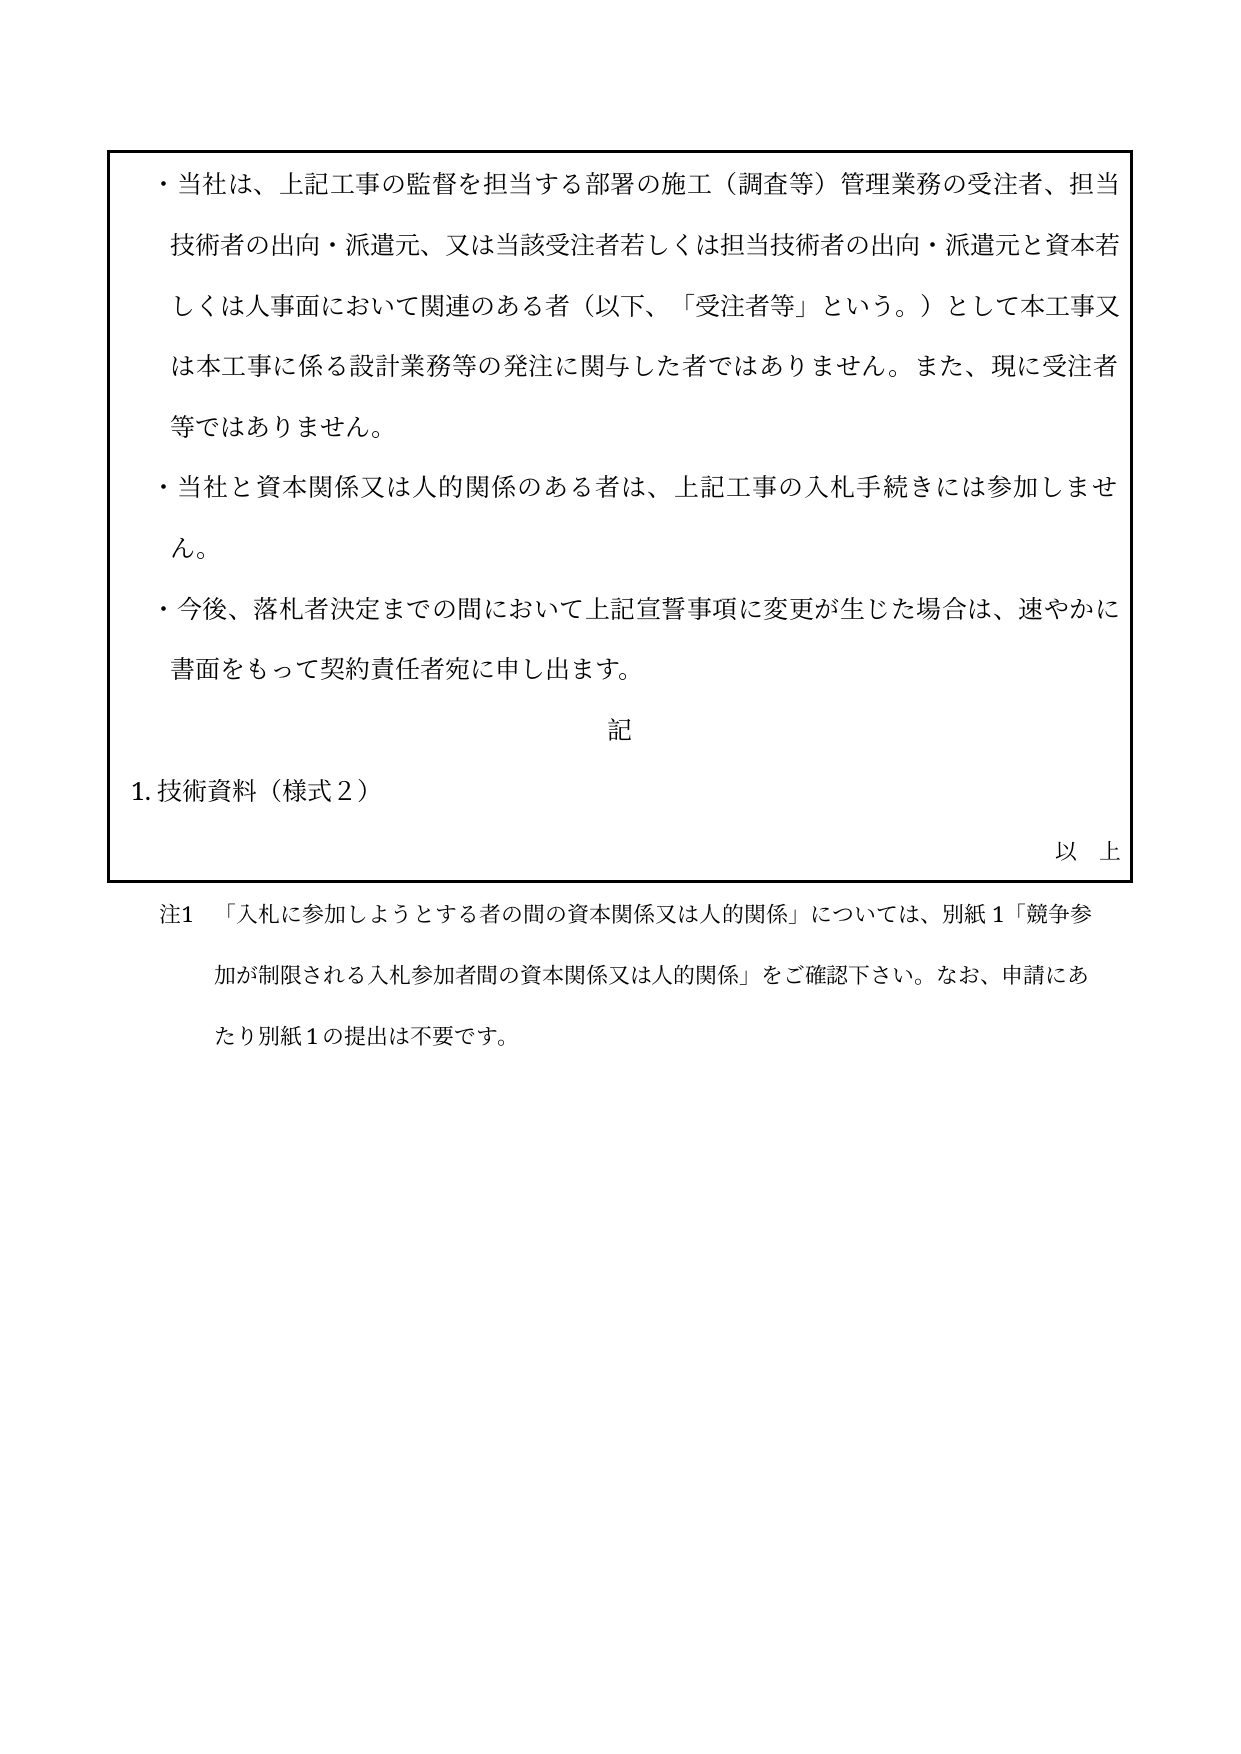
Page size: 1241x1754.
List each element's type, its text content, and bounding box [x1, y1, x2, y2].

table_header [110, 153, 1130, 880]
list 「入札に参加しようとする者の間の資本関係又は人的関係」については、別紙1「競争参加が制限される入札参加者間の資本関係又は人的関係」をご確認下さい。なお、申請にあたり別紙1の提出は不要です。 [159, 883, 1092, 1065]
